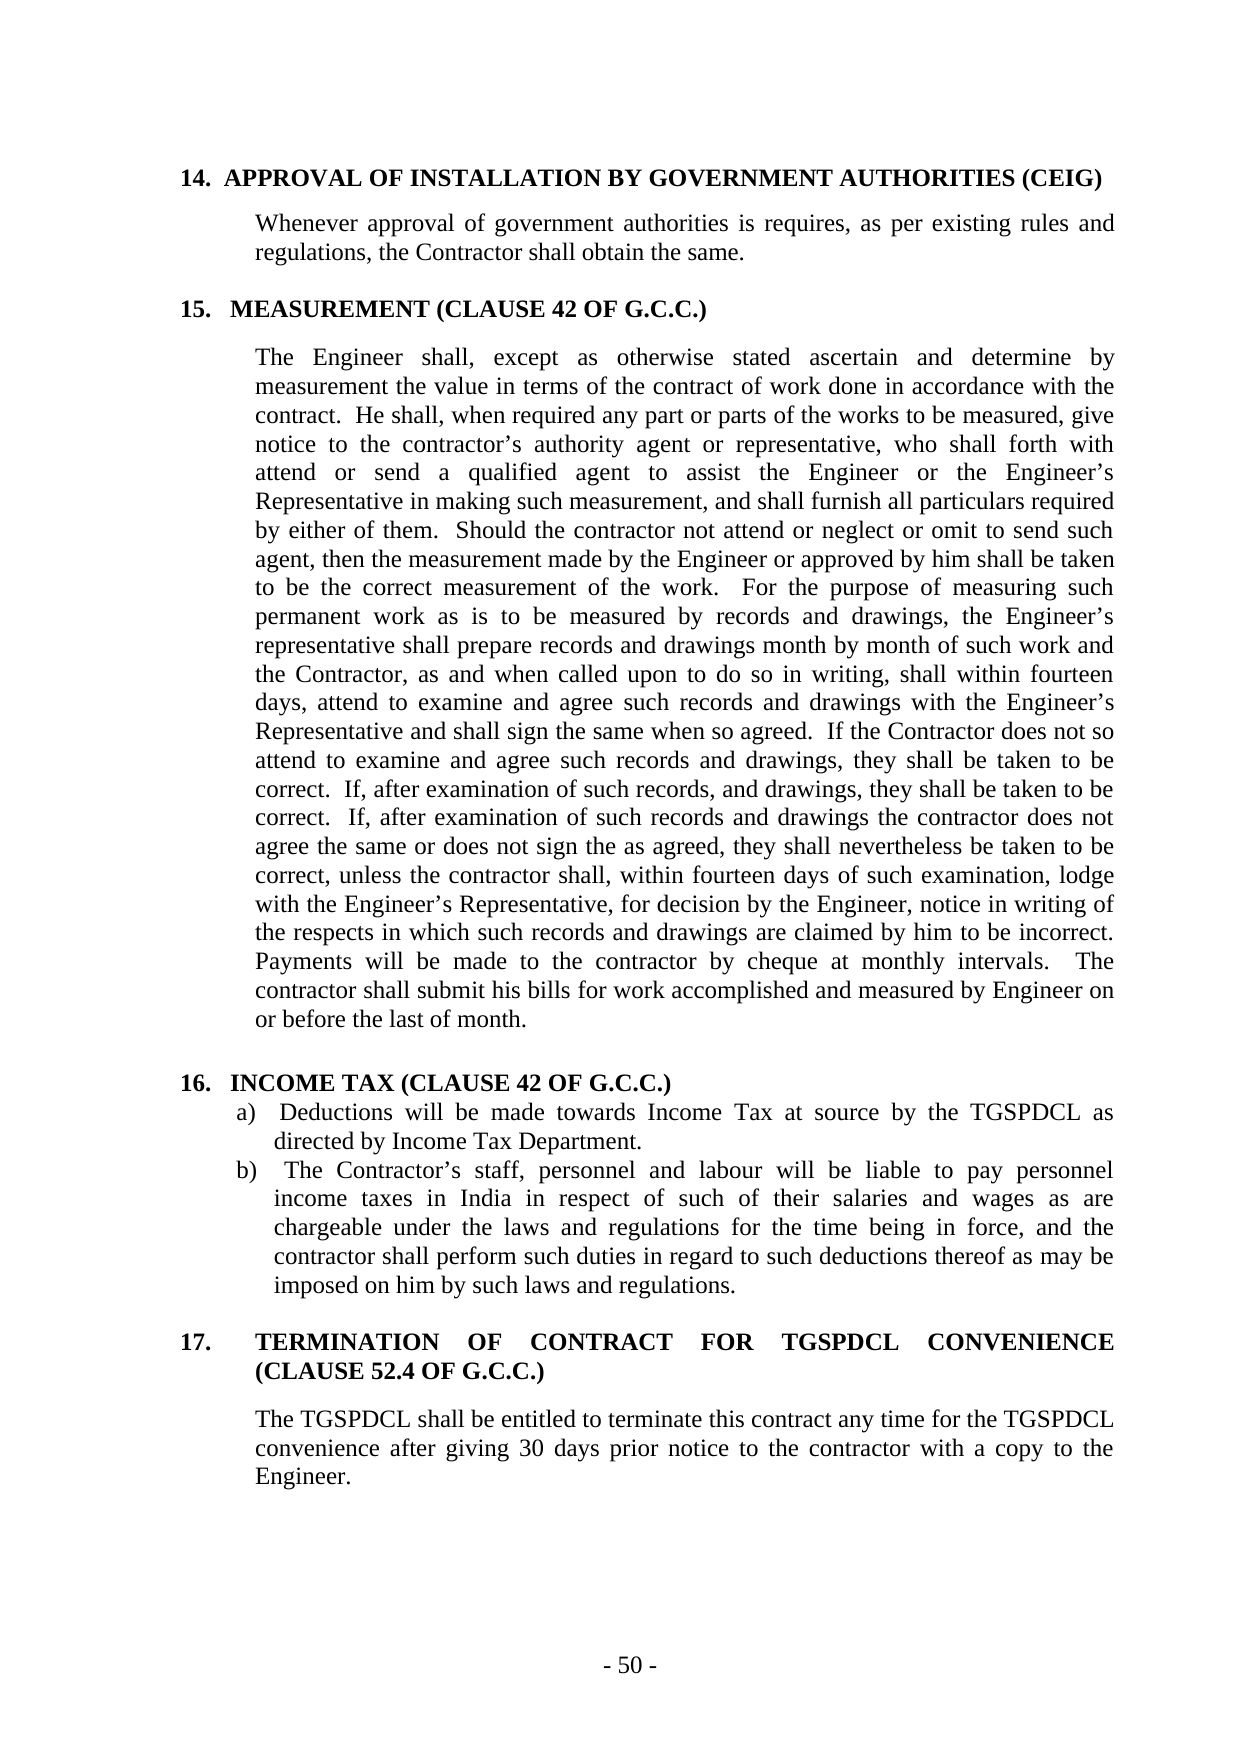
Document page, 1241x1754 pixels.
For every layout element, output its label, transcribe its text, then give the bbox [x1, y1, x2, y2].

text b) The Contractor’s staff, personnel and labour will be liable to pay personnel income taxes in India in respect of such of their salaries and wages as are chargeable under the laws and regulations for the time being in force, and the contractor shall perform such duties in regard to such deductions thereof as may be imposed on him by such laws and regulations. [236, 1155, 1115, 1298]
text 16. INCOME TAX (CLAUSE 42 OF G.C.C.) [180, 1068, 1115, 1097]
text 15. MEASUREMENT (CLAUSE 42 OF G.C.C.) [180, 294, 1115, 323]
text a) Deductions will be made towards Income Tax at source by the TGSPDCL as directed by Income Tax Department. [236, 1097, 1115, 1155]
text Whenever approval of government authorities is requires, as per existing rules and regulations, the Contractor shall obtain the same. [255, 208, 1115, 266]
text 14. APPROVAL OF INSTALLATION BY GOVERNMENT AUTHORITIES (CEIG) [180, 163, 1115, 192]
text The Engineer shall, except as otherwise stated ascertain and determine by measurement the value in terms of the contract of work done in accordance with the contract. He shall, when required any part or parts of the works to be measured, give notice to the contractor’s authority agent or representative, who shall forth with attend or send a qualified agent to assist the Engineer or the Engineer’s Representative in making such measurement, and shall furnish all particulars required by either of them. Should the contractor not attend or neglect or omit to send such agent, then the measurement made by the Engineer or approved by him shall be taken to be the correct measurement of the work. For the purpose of measuring such permanent work as is to be measured by records and drawings, the Engineer’s representative shall prepare records and drawings month by month of such work and the Contractor, as and when called upon to do so in writing, shall within fourteen days, attend to examine and agree such records and drawings with the Engineer’s Representative and shall sign the same when so agreed. If the Contractor does not so attend to examine and agree such records and drawings, they shall be taken to be correct. If, after examination of such records, and drawings, they shall be taken to be correct. If, after examination of such records and drawings the contractor does not agree the same or does not sign the as agreed, they shall nevertheless be taken to be correct, unless the contractor shall, within fourteen days of such examination, lodge with the Engineer’s Representative, for decision by the Engineer, notice in writing of the respects in which such records and drawings are claimed by him to be incorrect. Payments will be made to the contractor by cheque at monthly intervals. The contractor shall submit his bills for work accomplished and measured by Engineer on or before the last of month. [255, 342, 1115, 1032]
text 17. TERMINATION OF CONTRACT FOR TGSPDCL CONVENIENCE (CLAUSE 52.4 OF G.C.C.) [180, 1327, 1115, 1385]
text The TGSPDCL shall be entitled to terminate this contract any time for the TGSPDCL convenience after giving 30 days prior notice to the contractor with a copy to the Engineer. [255, 1404, 1115, 1490]
